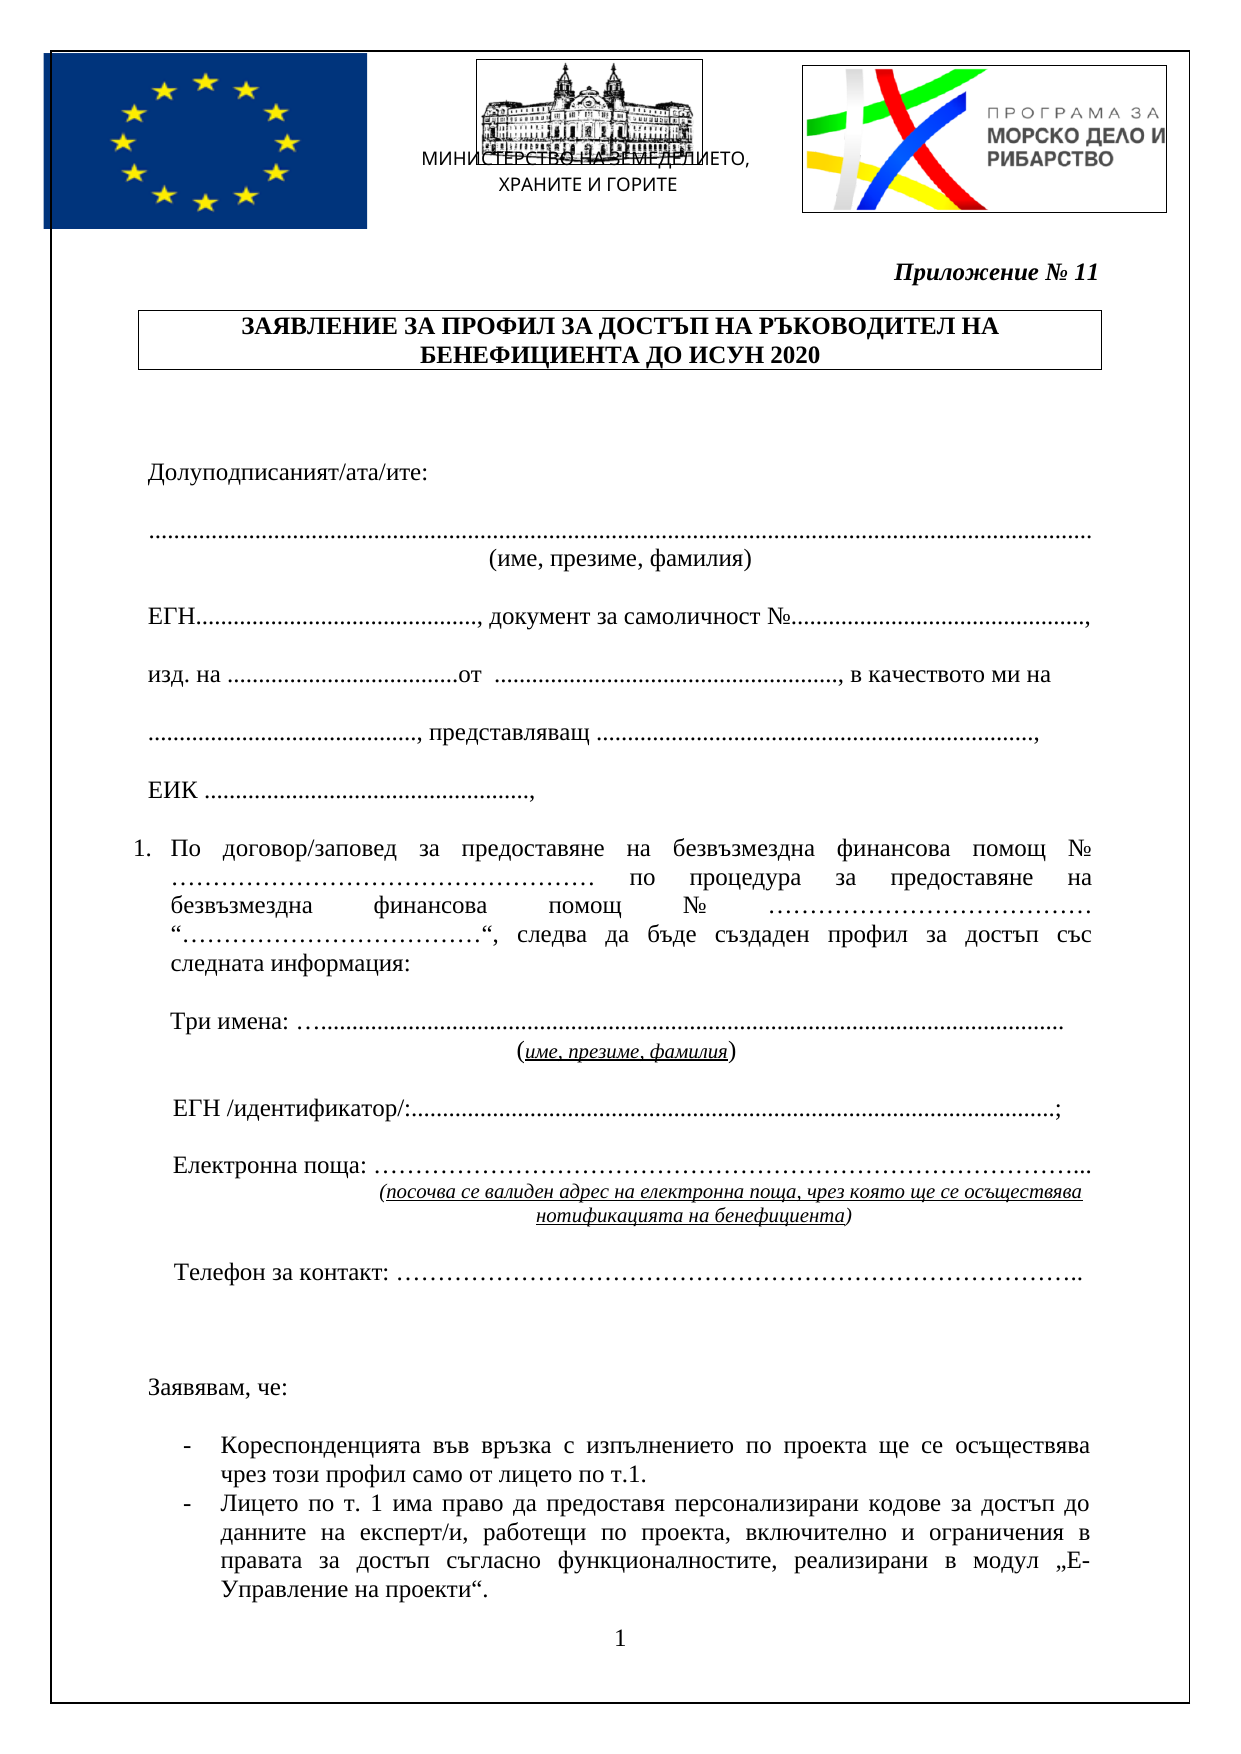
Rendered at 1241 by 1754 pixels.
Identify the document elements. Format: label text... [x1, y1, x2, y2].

text (име, презиме, фамилия) [465, 1035, 1093, 1063]
list По договор/заповед за предоставяне на безвъзмездна финансова помощ № …………………………………………… по процедура за предоставяне на безвъзмездна финансова помощ № ………………………………… “………………………………“, следва да бъде създаден профил за достъп със следната информация: [133, 833, 1093, 977]
text ЕГН............................................., документ за самоличност №..............................................., [148, 601, 1093, 630]
text ЕИК ...................................................., [148, 775, 1093, 804]
text Електронна поща: …………………………………………………………………………... [148, 1151, 1093, 1179]
text ЗАЯВЛЕНИЕ ЗА ПРОФИЛ ЗА ДОСТЪП НА РЪКОВОДИТЕЛ НА БЕНЕФИЦИЕНТА ДО ИСУН 2020 [139, 311, 1101, 369]
text изд. на .....................................от ......................................................., в качеството ми на [148, 659, 1093, 688]
text Телефон за контакт: ……………………………………………………………………….. [148, 1257, 1093, 1285]
text ЕГН /идентификатор/:.......................................................................................................; [148, 1093, 1093, 1121]
picture [634, 154, 638, 164]
list Кореспонденцията във връзка с изпълнението по проекта ще се осъществява чрез този профил само от лицето по т.1. [183, 1430, 1091, 1488]
text Три имена: …....................................................................................................................... [170, 1006, 1093, 1035]
picture [562, 153, 571, 164]
picture [685, 153, 691, 164]
text Заявявам, че: [148, 1372, 1091, 1401]
text ..........................................., представляващ ......................................................................, [148, 717, 1093, 746]
text ....................................................................................................................................................... (име, презиме, фамилия) [148, 515, 1093, 572]
text Долуподписаният/ата/ите: [148, 457, 1093, 486]
picture [641, 153, 645, 164]
text (посочва се валиден адрес на електронна поща, чрез която ще се осъществява нотификацията на бенефициента) [295, 1179, 1093, 1227]
picture [803, 66, 1166, 212]
picture [661, 153, 667, 163]
picture [484, 153, 496, 164]
picture [477, 60, 702, 164]
